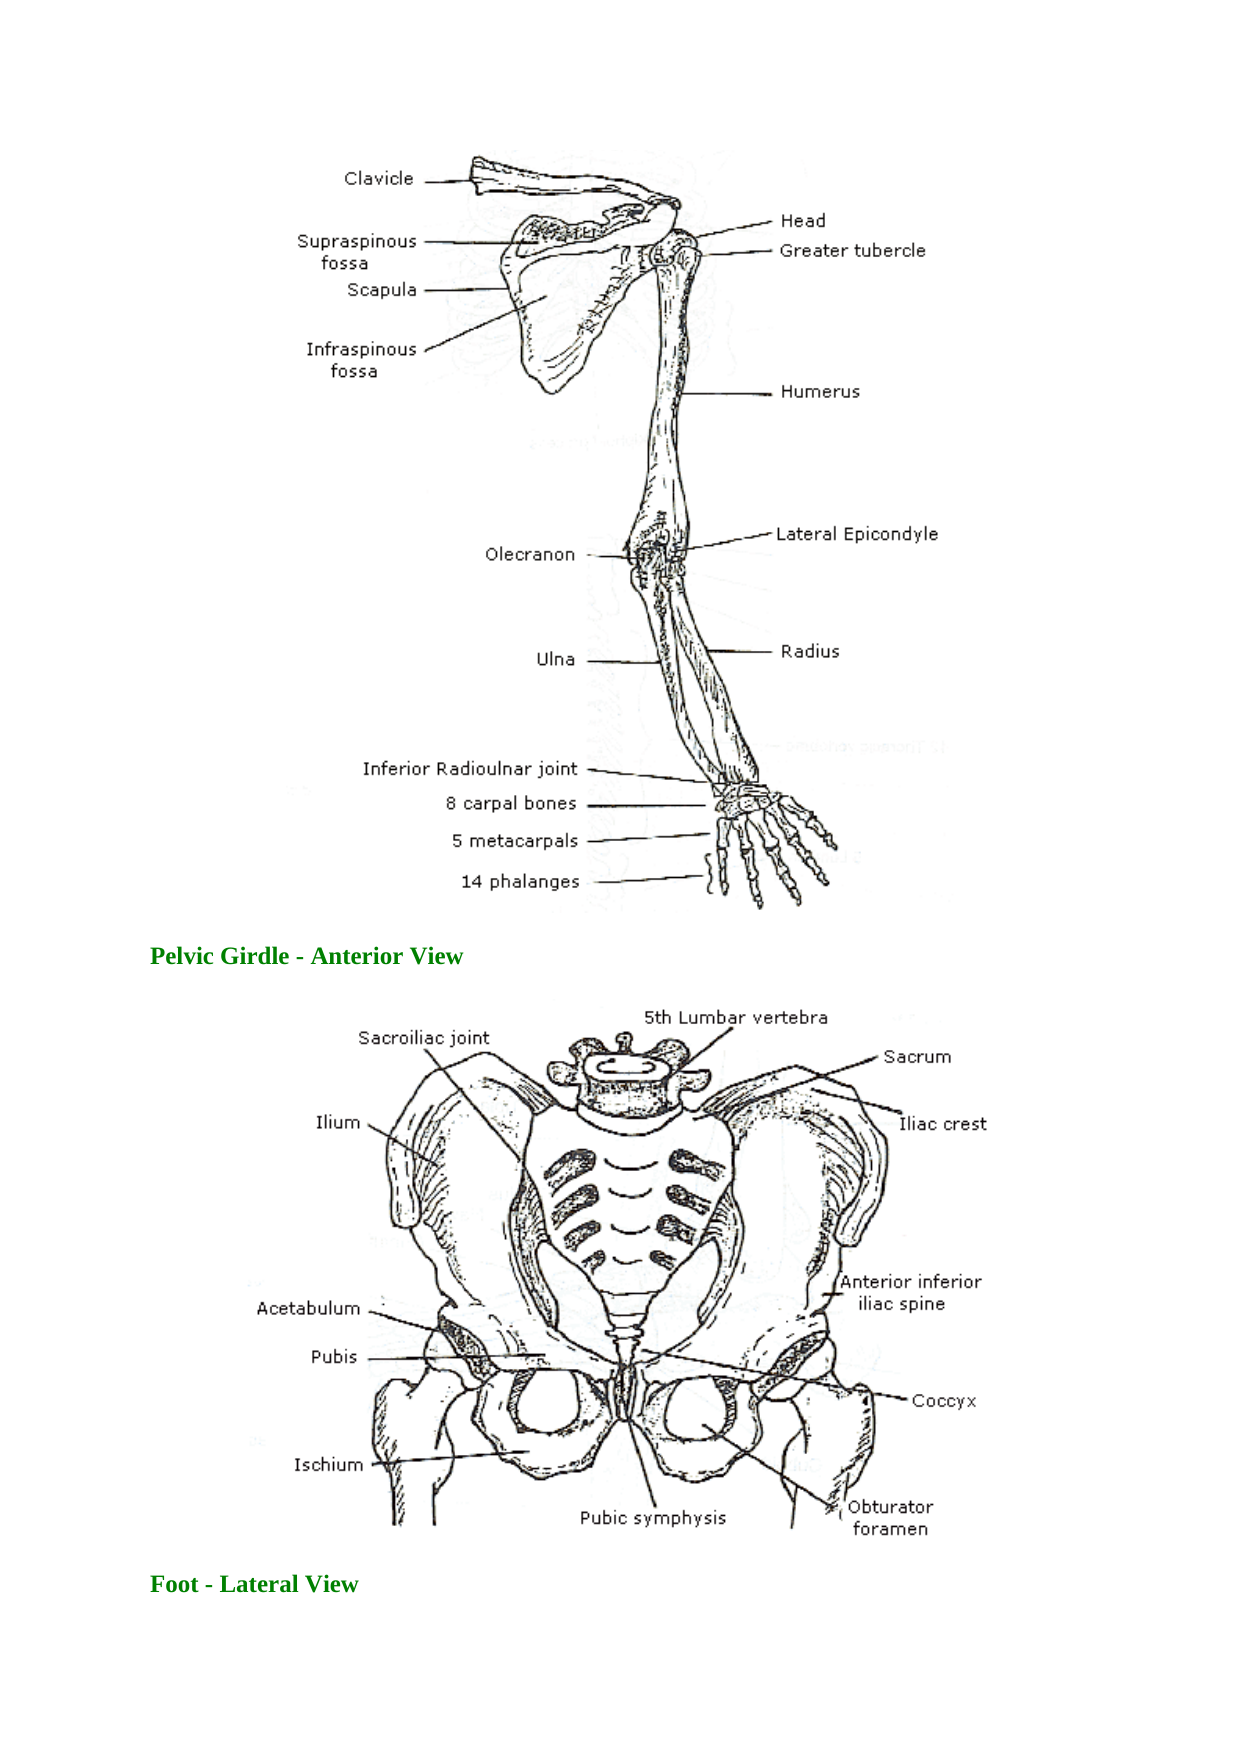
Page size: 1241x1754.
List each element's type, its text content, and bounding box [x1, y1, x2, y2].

text Foot - Lateral View [150, 1569, 1090, 1598]
picture [286, 150, 955, 913]
text Pelvic Girdle - Anterior View [150, 941, 1090, 970]
picture [247, 999, 993, 1540]
